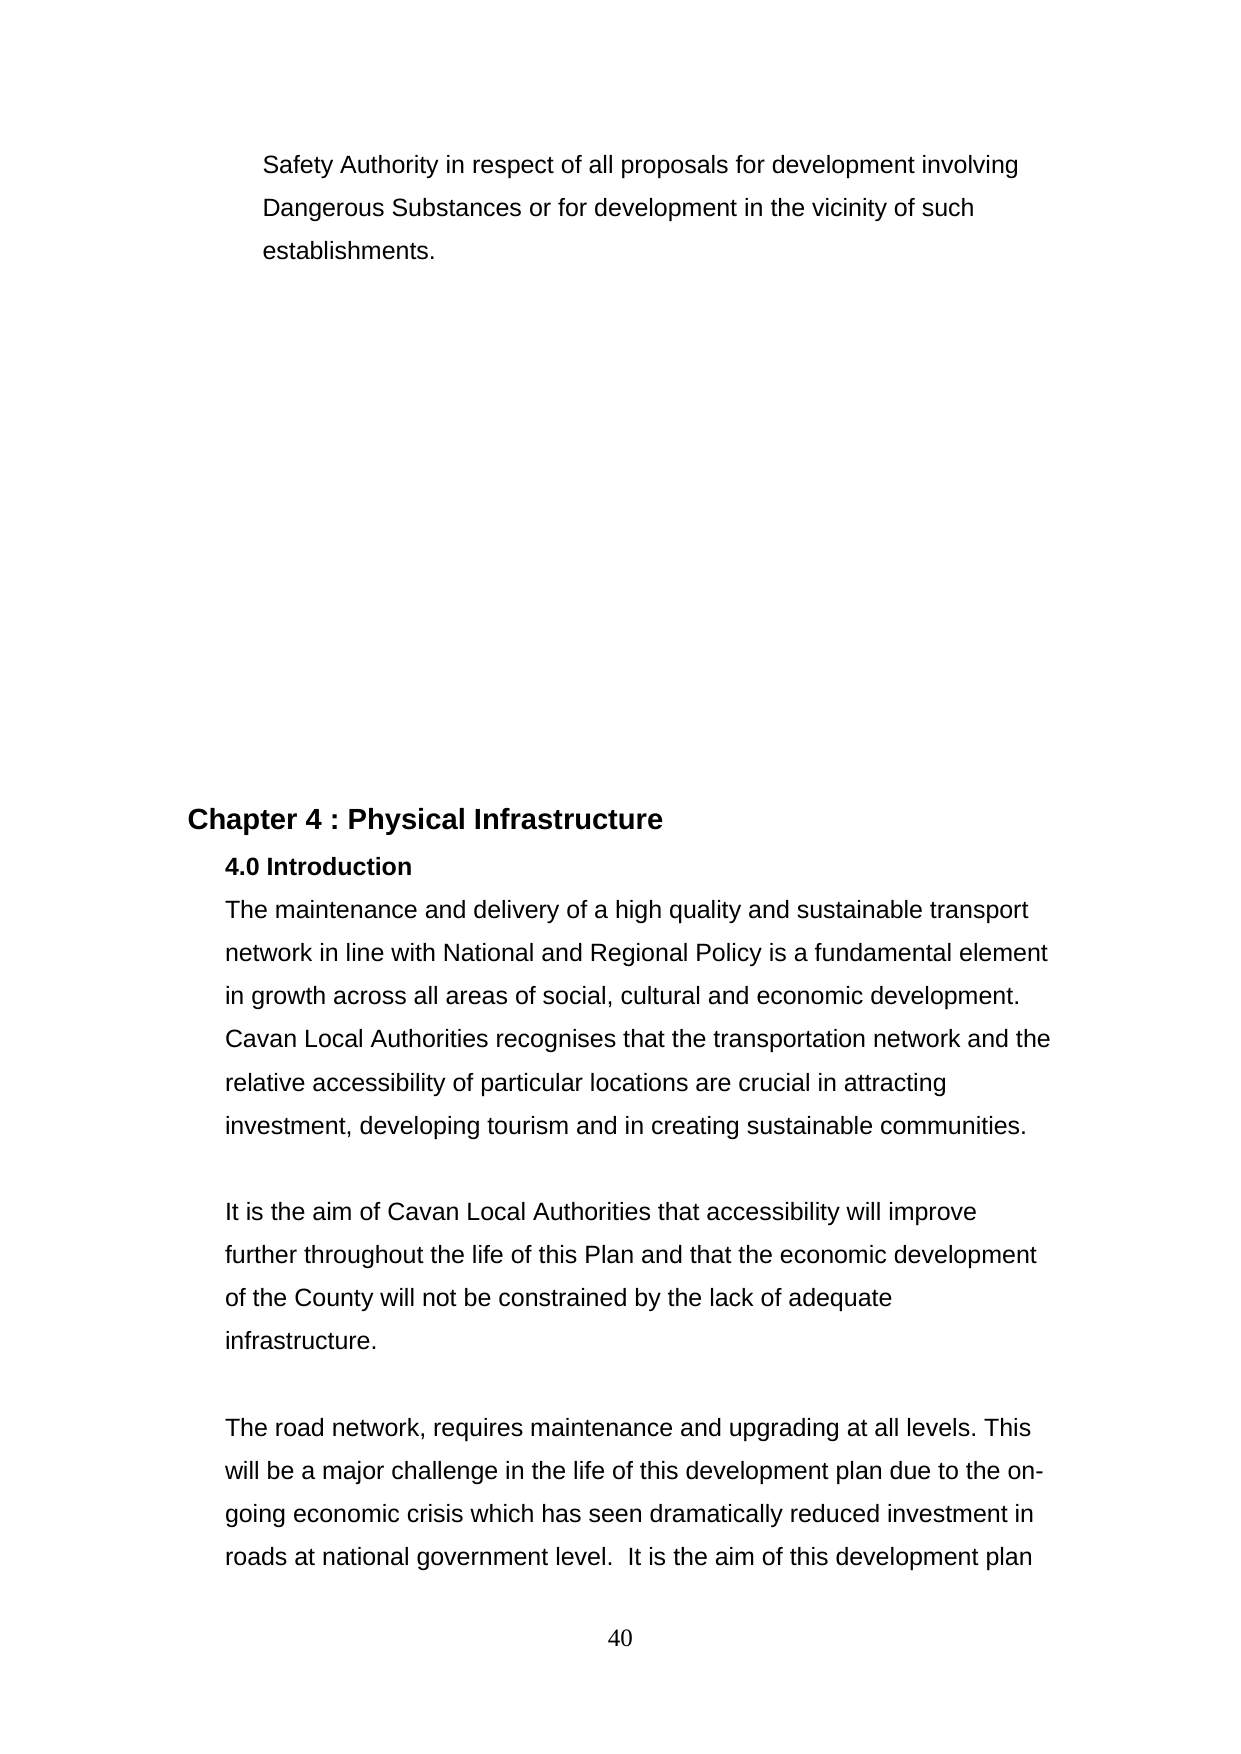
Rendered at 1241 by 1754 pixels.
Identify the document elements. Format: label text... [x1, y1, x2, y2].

text It is the aim of Cavan Local Authorities that accessibility will improve further throughout the life of this Plan and that the economic development of the County will not be constrained by the lack of adequate infrastructure. [225, 1197, 1053, 1355]
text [262, 150, 1053, 265]
text The maintenance and delivery of a high quality and sustainable transport network in line with National and Regional Policy is a fundamental element in growth across all areas of social, cultural and economic development. Cavan Local Authorities recognises that the transportation network and the relative accessibility of particular locations are crucial in attracting investment, developing tourism and in creating sustainable communities. [225, 895, 1053, 1139]
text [225, 1413, 1053, 1571]
text 4.0 Introduction [225, 852, 1053, 881]
text Chapter 4 : Physical Infrastructure [187, 802, 1053, 835]
